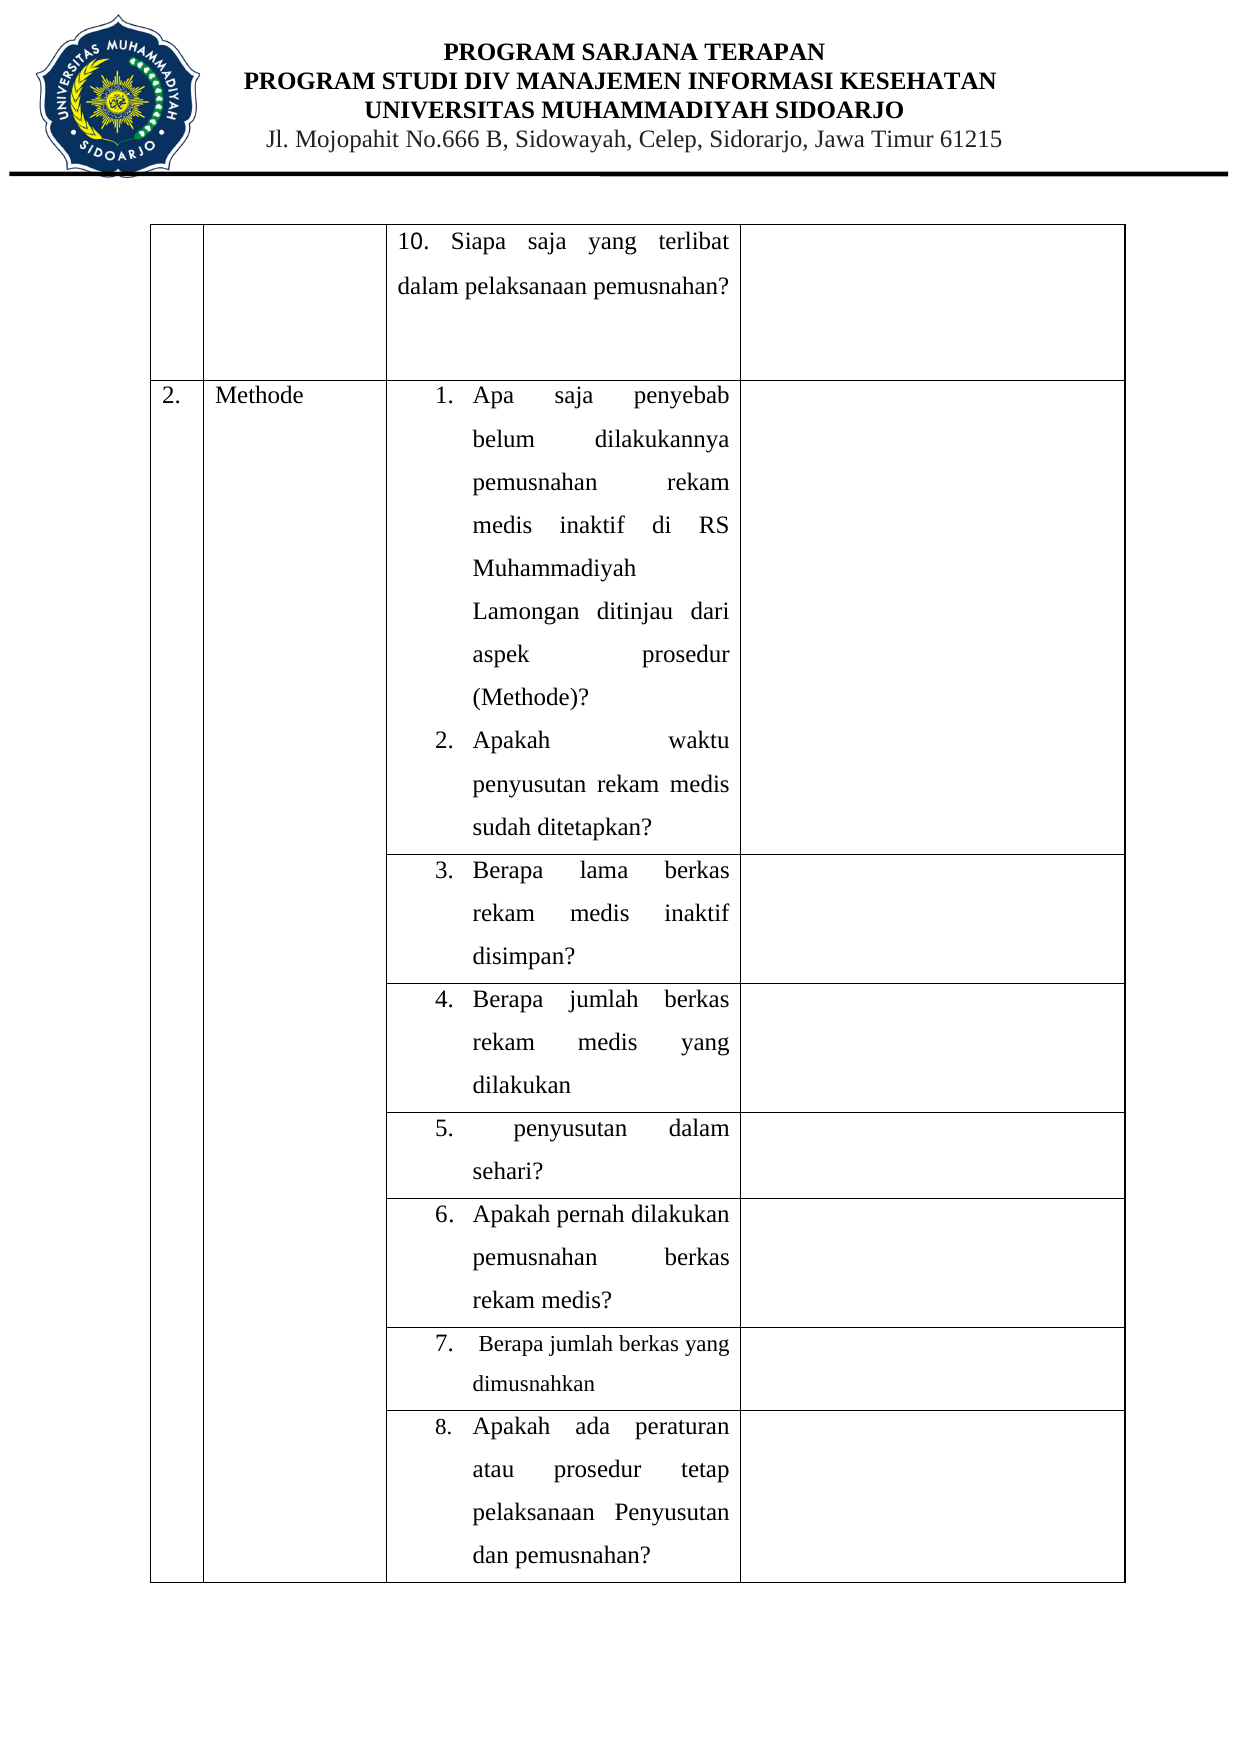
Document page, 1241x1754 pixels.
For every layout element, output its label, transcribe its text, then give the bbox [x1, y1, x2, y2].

table_cell [741, 855, 1124, 983]
table_cell 10. Siapa saja yang terlibat dalam pelaksanaan pemusnahan? [387, 225, 740, 379]
table_cell Methode [204, 381, 386, 1582]
table_cell Apakah pernah dilakukan pemusnahan berkas rekam medis? [387, 1199, 740, 1327]
table_cell Berapa jumlah berkas rekam medis yang dilakukan [387, 984, 740, 1112]
table_cell [741, 984, 1124, 1112]
table_cell penyusutan dalam sehari? [387, 1113, 740, 1198]
table_cell Apa saja penyebab belum dilakukannya pemusnahan rekam medis inaktif di RS Muhammadiyah Lamongan ditinjau dari aspek prosedur (Methode)? Apakah waktu penyusutan rekam medis sudah ditetapkan? [387, 381, 740, 854]
table_cell [741, 1328, 1124, 1410]
table_cell [741, 225, 1124, 379]
table_cell Berapa jumlah berkas yang dimusnahkan [387, 1328, 740, 1410]
table_cell [741, 1113, 1124, 1198]
table_cell Berapa lama berkas rekam medis inaktif disimpan? [387, 855, 740, 983]
table_cell [741, 1411, 1124, 1582]
picture [36, 14, 200, 171]
table_cell Apakah ada peraturan atau prosedur tetap pelaksanaan Penyusutan dan pemusnahan? [387, 1411, 740, 1582]
table_cell [741, 381, 1124, 854]
table_cell 2. [151, 381, 203, 1582]
table_cell [741, 1199, 1124, 1327]
